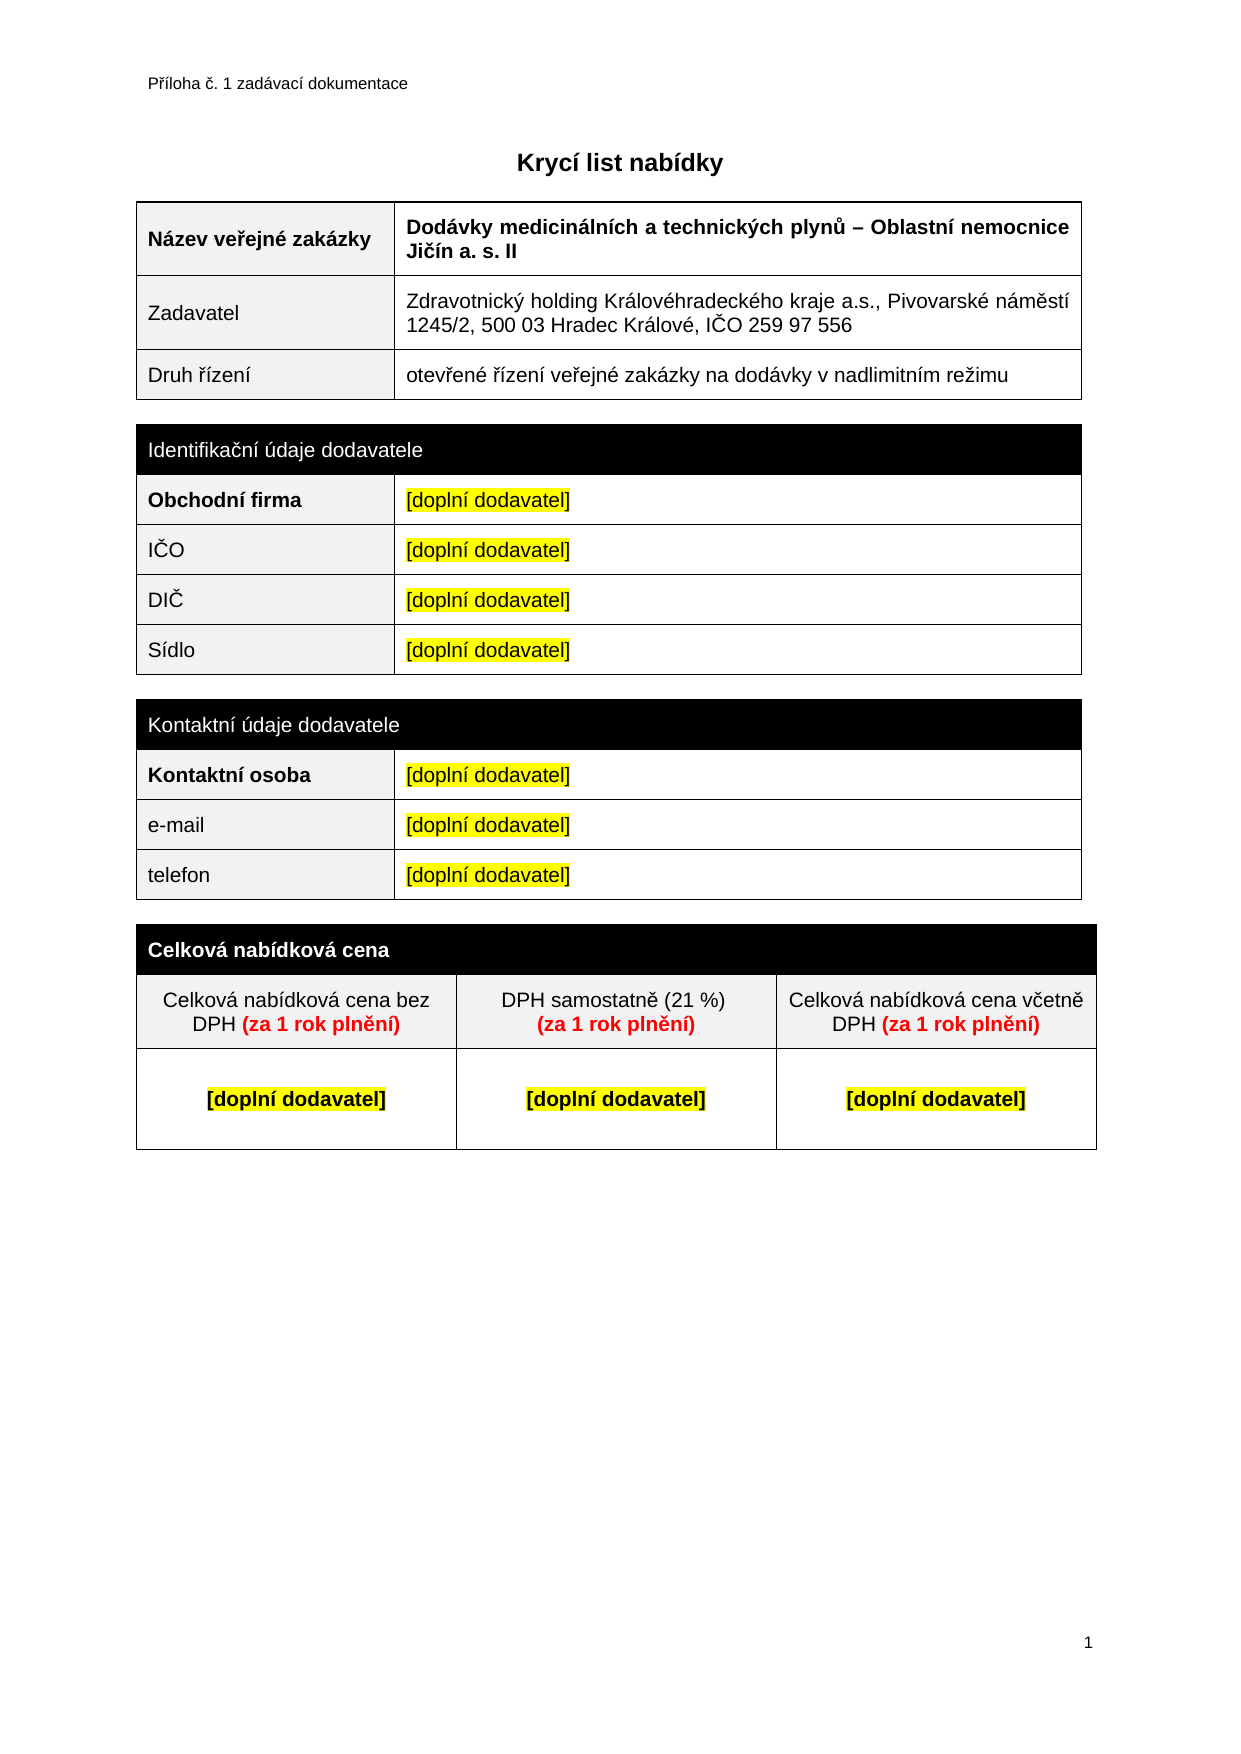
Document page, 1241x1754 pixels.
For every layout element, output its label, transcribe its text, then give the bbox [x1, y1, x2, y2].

table_cell otevřené řízení veřejné zakázky na dodávky v nadlimitním režimu [395, 350, 1081, 399]
table_cell [doplní dodavatel] [395, 475, 1081, 524]
table_cell e-mail [137, 800, 394, 849]
table_cell [doplní dodavatel] [457, 1049, 776, 1149]
table_cell IČO [137, 525, 394, 574]
table_cell [doplní dodavatel] [395, 750, 1081, 799]
table_header Identifikační údaje dodavatele [137, 425, 1081, 474]
table_cell Zadavatel [137, 276, 394, 349]
table_cell Obchodní firma [137, 475, 394, 524]
table_cell [doplní dodavatel] [395, 525, 1081, 574]
table_cell DPH samostatně (21 %) (za 1 rok plnění) [457, 975, 776, 1048]
table_cell Zdravotnický holding Královéhradeckého kraje a.s., Pivovarské náměstí 1245/2, 500 03 Hradec Králové, IČO 259 97 556 [395, 276, 1081, 349]
table_cell [doplní dodavatel] [395, 800, 1081, 849]
table_cell DIČ [137, 575, 394, 624]
table_cell Kontaktní osoba [137, 750, 394, 799]
table_header Celková nabídková cena [137, 925, 1096, 974]
text Krycí list nabídky [148, 148, 1093, 176]
table_cell [doplní dodavatel] [395, 625, 1081, 674]
table_cell [doplní dodavatel] [395, 850, 1081, 899]
table_cell Sídlo [137, 625, 394, 674]
table_cell [doplní dodavatel] [395, 575, 1081, 624]
table_cell telefon [137, 850, 394, 899]
table_cell Celková nabídková cena bez DPH (za 1 rok plnění) [137, 975, 456, 1048]
table_header Dodávky medicinálních a technických plynů – Oblastní nemocnice Jičín a. s. II [395, 203, 1081, 275]
table_cell Druh řízení [137, 350, 394, 399]
table_cell [doplní dodavatel] [777, 1049, 1096, 1149]
table_header Kontaktní údaje dodavatele [137, 700, 1081, 749]
table_cell [doplní dodavatel] [137, 1049, 456, 1149]
table_cell Celková nabídková cena včetně DPH (za 1 rok plnění) [777, 975, 1096, 1048]
table_header Název veřejné zakázky [137, 203, 394, 275]
